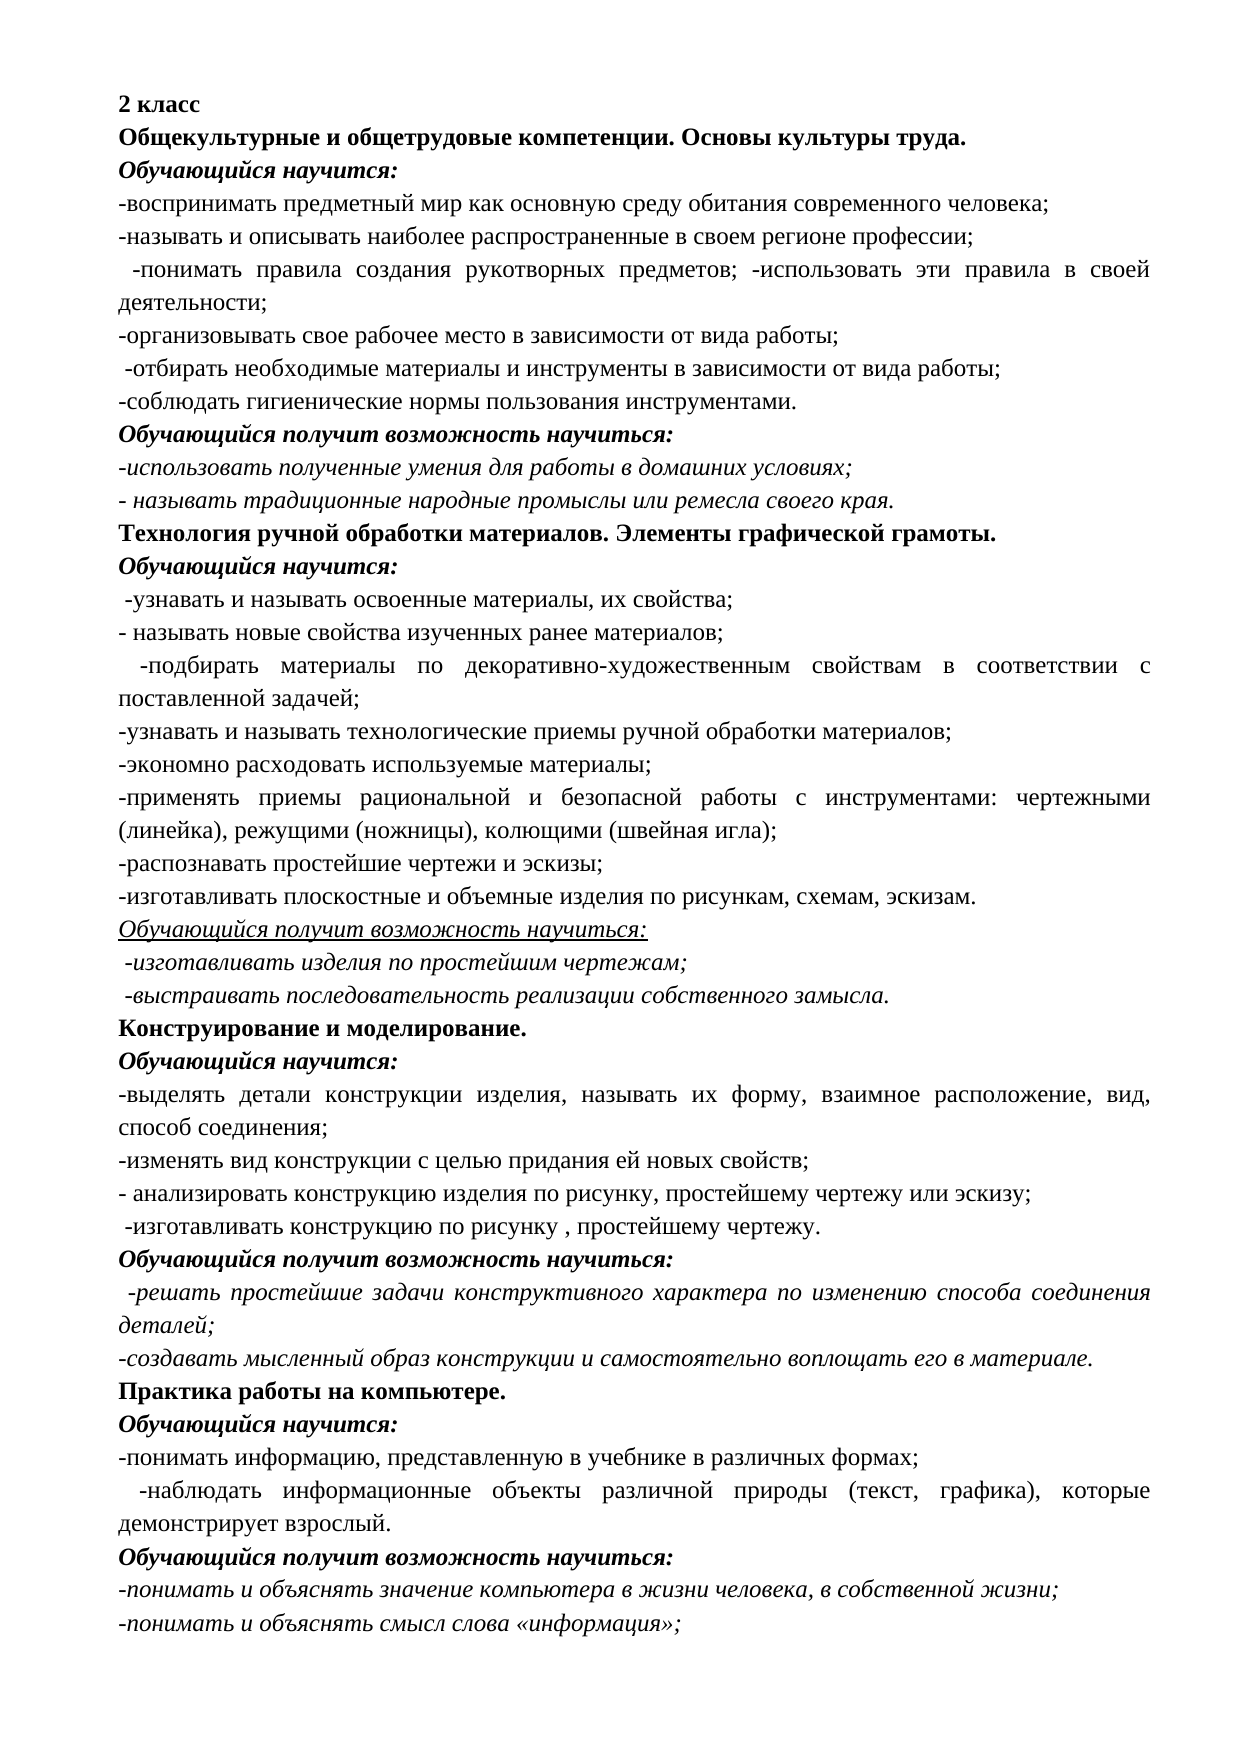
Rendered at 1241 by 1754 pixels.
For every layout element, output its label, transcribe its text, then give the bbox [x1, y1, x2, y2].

text -называть и описывать наиболее распространенные в своем регионе профессии; [118, 221, 1152, 249]
text Общекультурные и общетрудовые компетенции. Основы культуры труда. [118, 122, 1152, 150]
text - называть традиционные народные промыслы или ремесла своего края. [118, 485, 1152, 514]
text -узнавать и называть технологические приемы ручной обработки материалов; [118, 716, 1152, 745]
text - называть новые свойства изученных ранее материалов; [118, 617, 1152, 646]
text Технология ручной обработки материалов. Элементы графической грамоты. [118, 518, 1152, 547]
text -подбирать материалы по декоративно-художественным свойствам в соответствии с поставленной задачей; [118, 650, 1152, 712]
text -отбирать необходимые материалы и инструменты в зависимости от вида работы; [118, 353, 1152, 382]
text Обучающийся получит возможность научиться: [118, 419, 1152, 448]
text Обучающийся получит возможность научиться: [118, 914, 1152, 943]
text -понимать информацию, представленную в учебнике в различных формах; [118, 1442, 1152, 1471]
text -организовывать свое рабочее место в зависимости от вида работы; [118, 320, 1152, 348]
text -решать простейшие задачи конструктивного характера по изменению способа соединения деталей; [118, 1277, 1152, 1339]
text Обучающийся научится: [118, 155, 1152, 183]
text Обучающийся получит возможность научиться: [118, 1542, 1152, 1570]
text -воспринимать предметный мир как основную среду обитания современного человека; [118, 188, 1152, 216]
text Обучающийся научится: [118, 551, 1152, 580]
text -экономно расходовать используемые материалы; [118, 749, 1152, 778]
text -понимать и объяснять значение компьютера в жизни человека, в собственной жизни; [118, 1574, 1152, 1603]
text -понимать и объяснять смысл слова «информация»; [118, 1608, 1152, 1636]
text -понимать правила создания рукотворных предметов; -использовать эти правила в своей деятельности; [118, 254, 1152, 316]
text -узнавать и называть освоенные материалы, их свойства; [118, 584, 1152, 613]
text -выделять детали конструкции изделия, называть их форму, взаимное расположение, вид, способ соединения; [118, 1079, 1152, 1141]
text 2 класс [118, 89, 1152, 117]
text -соблюдать гигиенические нормы пользования инструментами. [118, 386, 1152, 414]
text -создавать мысленный образ конструкции и самостоятельно воплощать его в материале. [118, 1343, 1152, 1372]
text -выстраивать последовательность реализации собственного замысла. [118, 980, 1152, 1009]
text Конструирование и моделирование. [118, 1013, 1152, 1042]
text -распознавать простейшие чертежи и эскизы; [118, 848, 1152, 877]
text -изменять вид конструкции с целью придания ей новых свойств; [118, 1145, 1152, 1174]
text -использовать полученные умения для работы в домашних условиях; [118, 452, 1152, 481]
text Обучающийся научится: [118, 1046, 1152, 1075]
text -изготавливать плоскостные и объемные изделия по рисункам, схемам, эскизам. [118, 881, 1152, 910]
text -применять приемы рациональной и безопасной работы с инструментами: чертежными (линейка), режущими (ножницы), колющими (швейная игла); [118, 782, 1152, 844]
text -наблюдать информационные объекты различной природы (текст, графика), которые демонстрирует взрослый. [118, 1476, 1152, 1537]
text Обучающийся научится: [118, 1409, 1152, 1438]
text -изготавливать конструкцию по рисунку , простейшему чертежу. [118, 1211, 1152, 1240]
text - анализировать конструкцию изделия по рисунку, простейшему чертежу или эскизу; [118, 1178, 1152, 1207]
text Практика работы на компьютере. [118, 1376, 1152, 1405]
text -изготавливать изделия по простейшим чертежам; [118, 947, 1152, 976]
text Обучающийся получит возможность научиться: [118, 1244, 1152, 1273]
